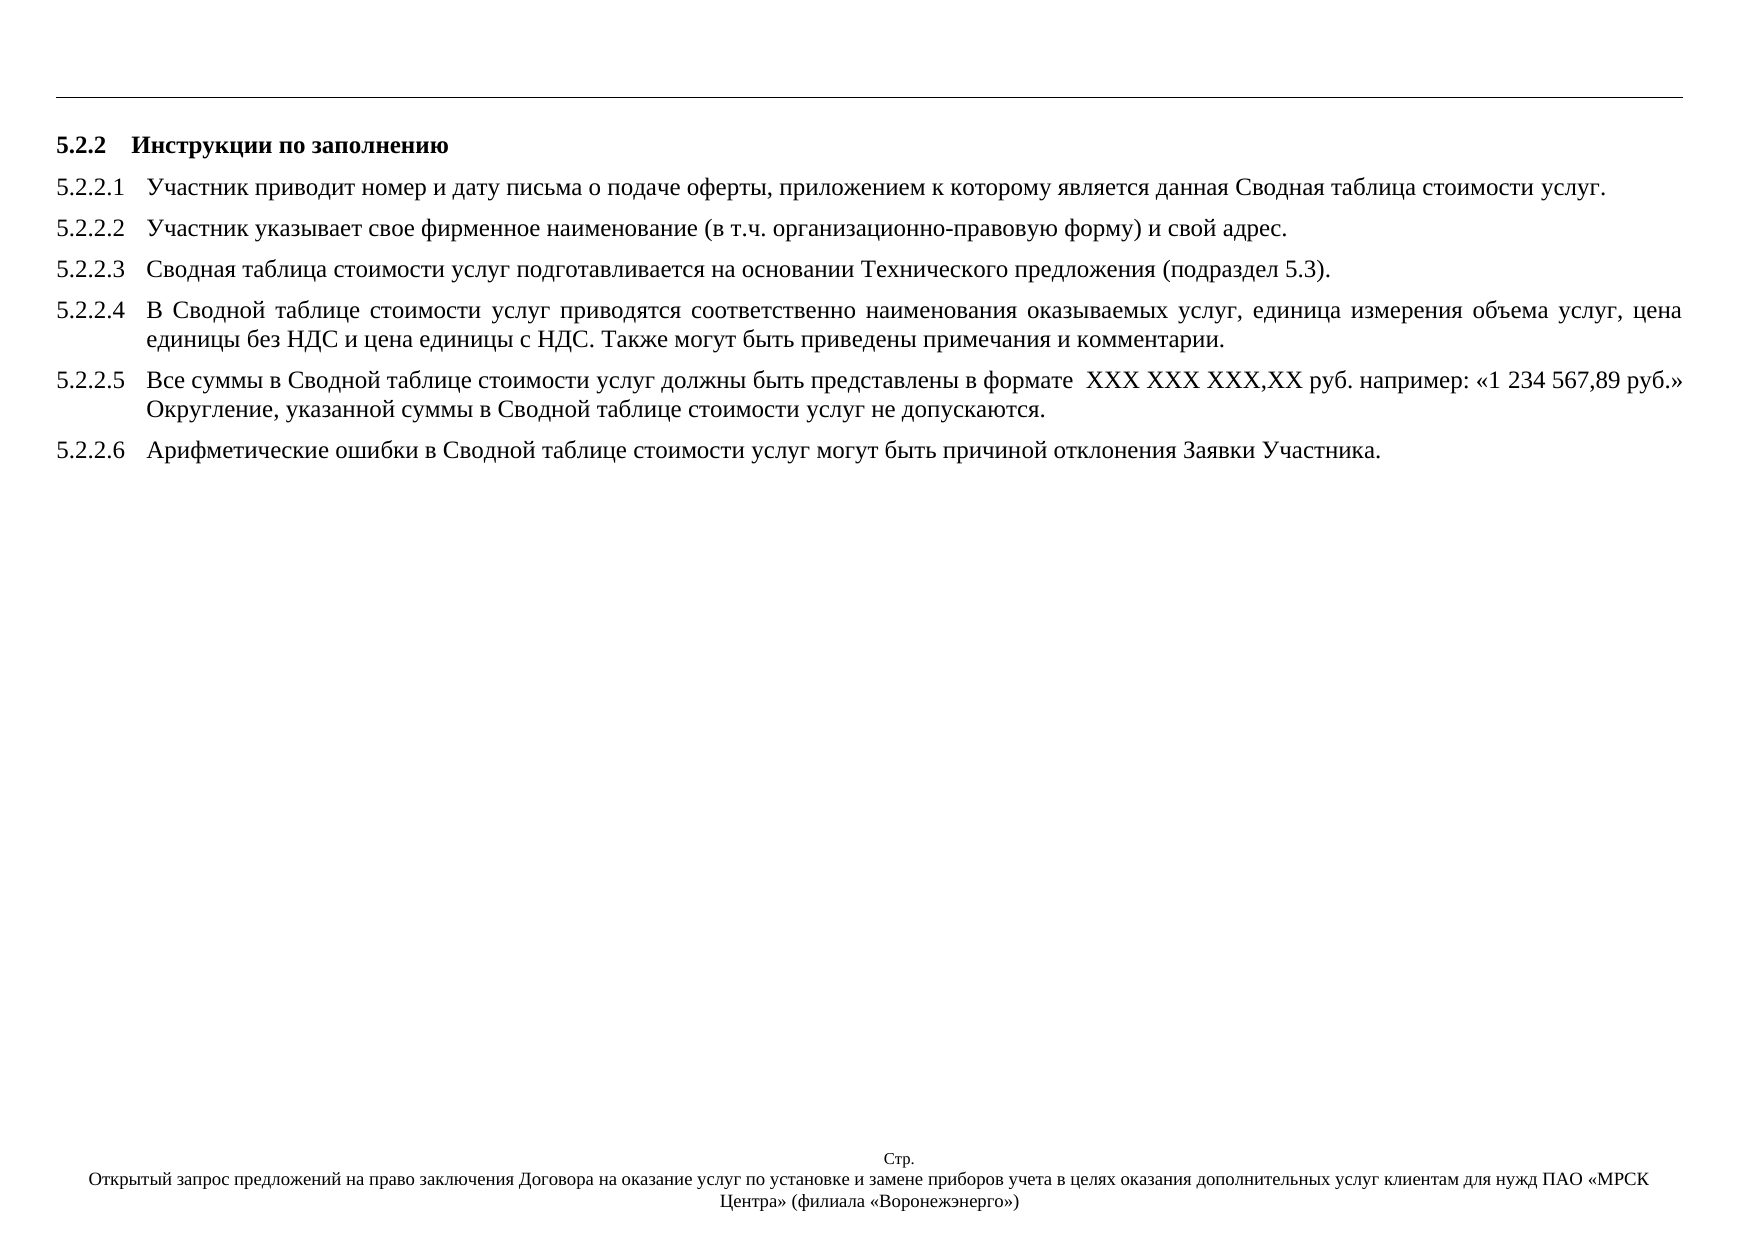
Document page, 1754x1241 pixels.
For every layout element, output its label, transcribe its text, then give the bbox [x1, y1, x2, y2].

subtitle Инструкции по заполнению [56, 131, 1683, 159]
list Участник приводит номер и дату письма о подаче оферты, приложением к которому является данная Сводная таблица стоимости услуг. [56, 172, 1683, 201]
list Сводная таблица стоимости услуг подготавливается на основании Технического предложения (подраздел 5.3). [56, 254, 1683, 283]
list Участник указывает свое фирменное наименование (в т.ч. организационно-правовую форму) и свой адрес. [56, 213, 1683, 242]
list В Сводной таблице стоимости услуг приводятся соответственно наименования оказываемых услуг, единица измерения объема услуг, цена единицы без НДС и цена единицы с НДС. Также могут быть приведены примечания и комментарии. [56, 296, 1683, 353]
list Все суммы в Сводной таблице стоимости услуг должны быть представлены в формате XXX XXX XXX,XX руб. например: «1 234 567,89 руб.» Округление, указанной суммы в Сводной таблице стоимости услуг не допускаются. [56, 366, 1683, 423]
list Арифметические ошибки в Сводной таблице стоимости услуг могут быть причиной отклонения Заявки Участника. [56, 436, 1683, 464]
